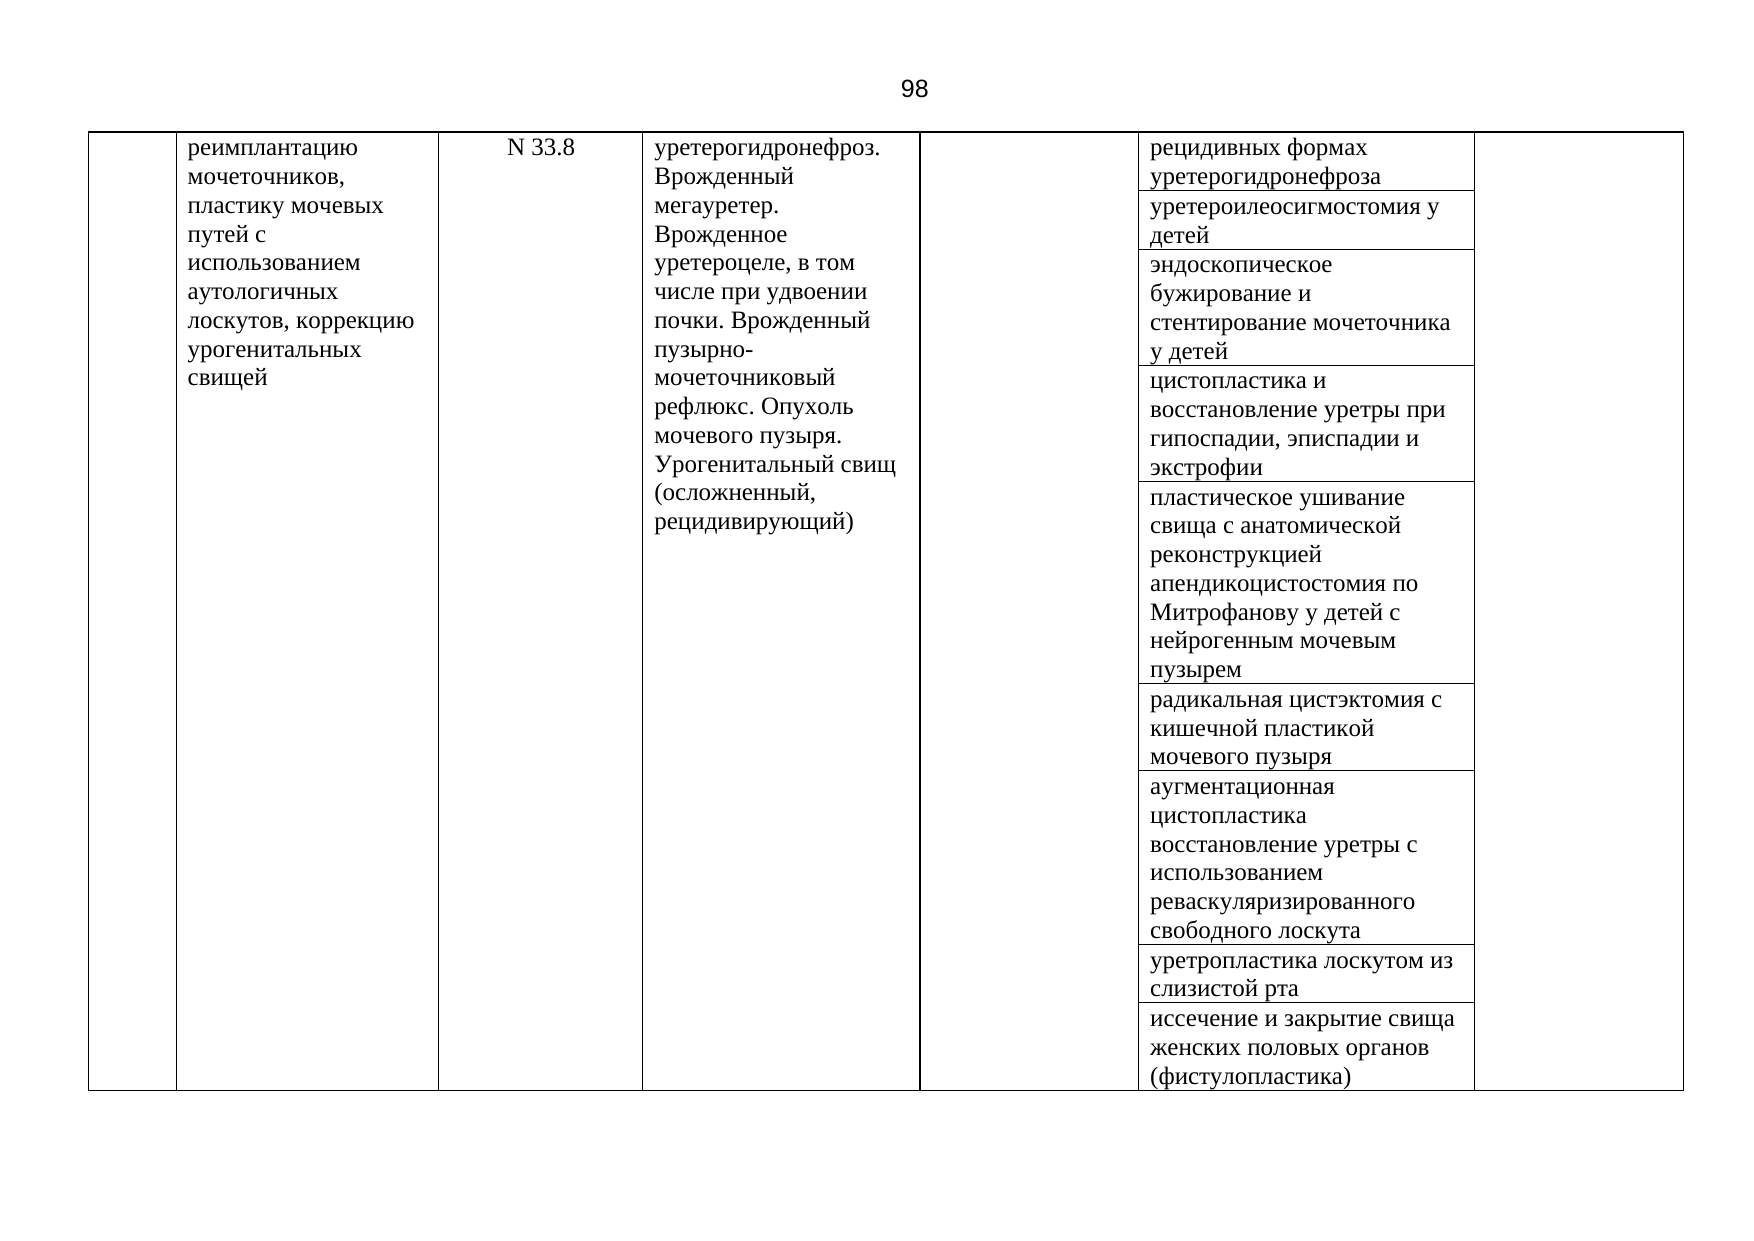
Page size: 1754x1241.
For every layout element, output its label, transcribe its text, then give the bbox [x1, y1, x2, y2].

table_cell иссечение и закрытие свища женских половых органов (фистулопластика) [1139, 1003, 1474, 1089]
table_cell аугментационная цистопластика восстановление уретры с использованием реваскуляризированного свободного лоскута [1139, 771, 1474, 944]
table_cell цистопластика и восстановление уретры при гипоспадии, эписпадии и экстрофии [1139, 366, 1474, 481]
table_cell радикальная цистэктомия с кишечной пластикой мочевого пузыря [1139, 684, 1474, 770]
table_cell пластическое ушивание свища с анатомической реконструкцией апендикоцистостомия по Митрофанову у детей с нейрогенным мочевым пузырем [1139, 482, 1474, 683]
table_cell уретероилеосигмостомия у детей [1139, 191, 1474, 248]
table_cell эндоскопическое бужирование и стентирование мочеточника у детей [1139, 250, 1474, 364]
table_cell уретропластика лоскутом из слизистой рта [1139, 945, 1474, 1002]
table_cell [1139, 133, 1474, 190]
